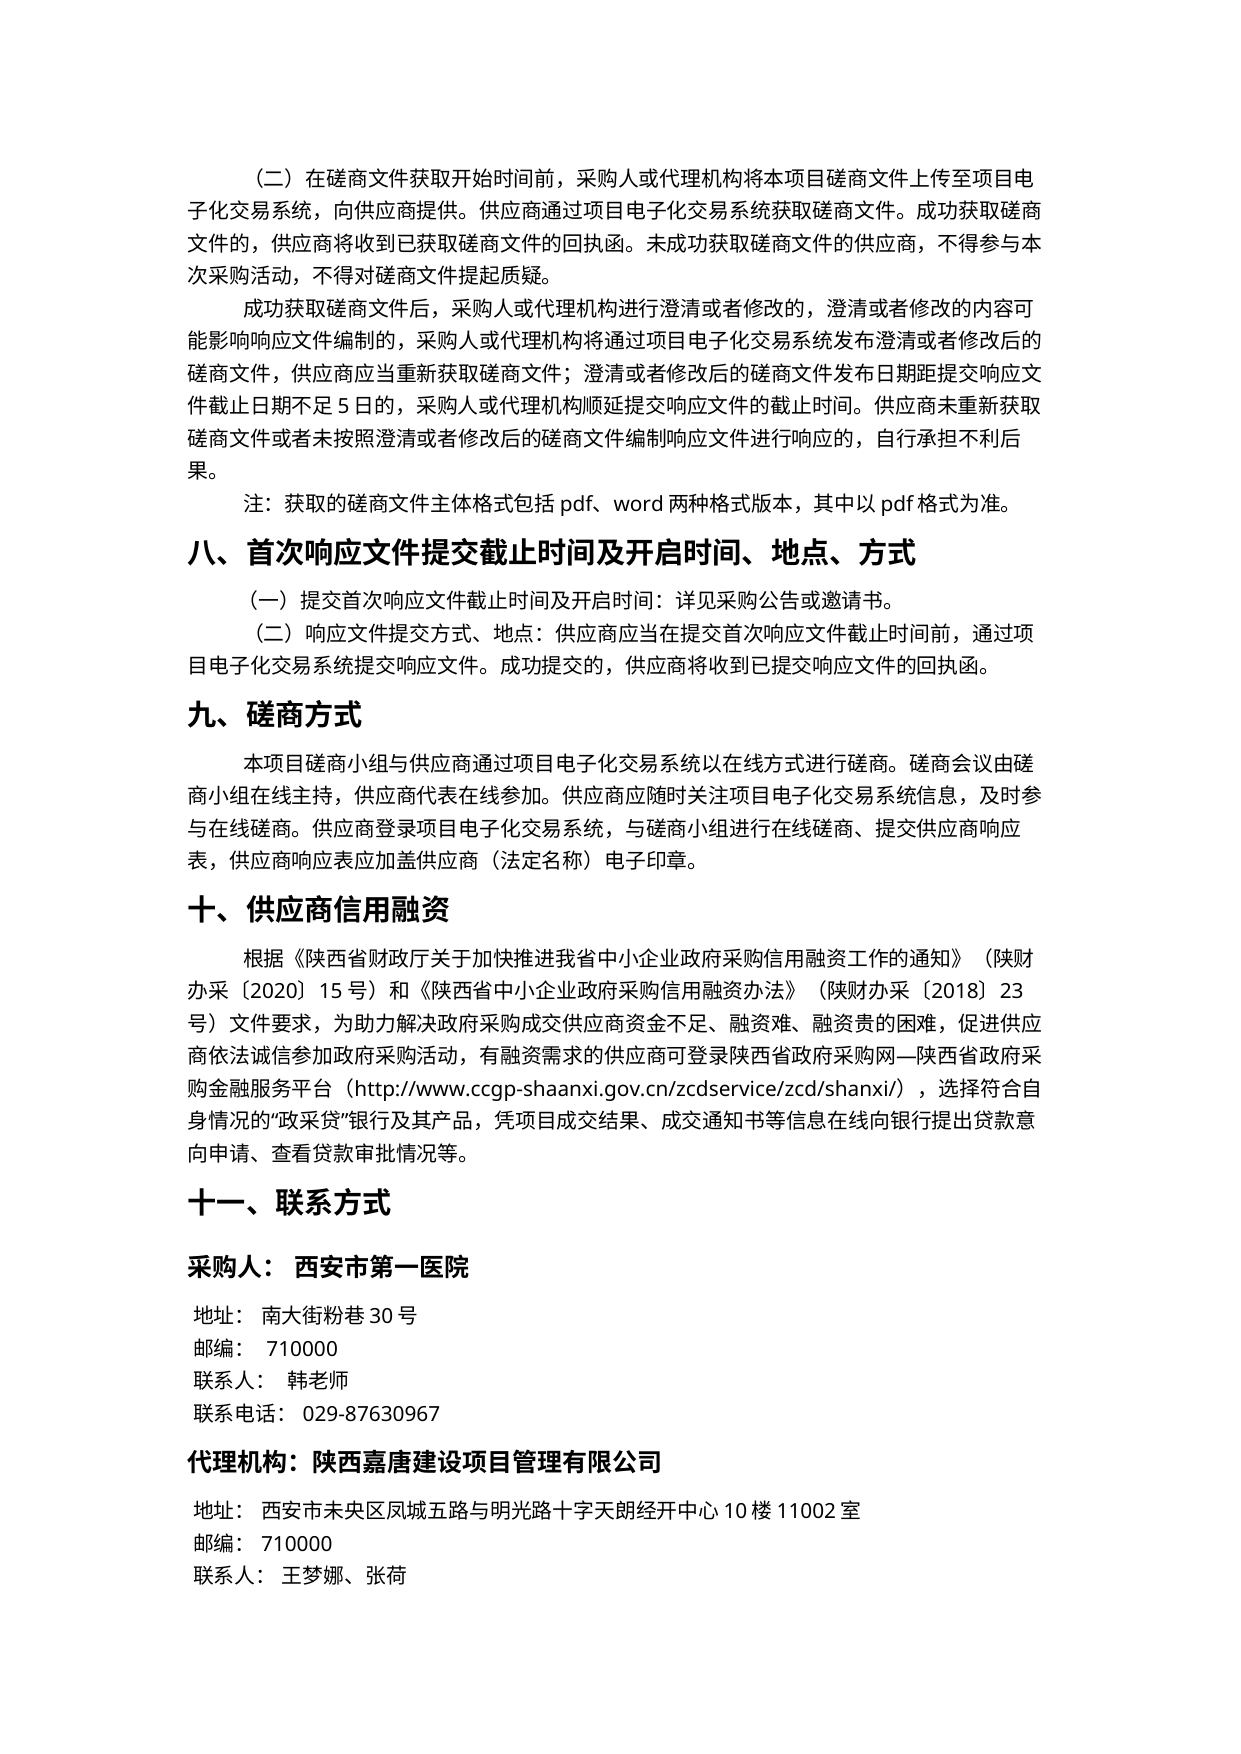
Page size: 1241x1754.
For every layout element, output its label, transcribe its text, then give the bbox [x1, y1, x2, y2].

text 注：获取的磋商文件主体格式包括pdf、word两种格式版本，其中以pdf格式为准。 [187, 487, 1053, 519]
text 地址： 西安市未央区凤城五路与明光路十字天朗经开中心10楼11002室 [187, 1494, 1053, 1527]
text （二）在磋商文件获取开始时间前，采购人或代理机构将本项目磋商文件上传至项目电子化交易系统，向供应商提供。供应商通过项目电子化交易系统获取磋商文件。成功获取磋商文件的，供应商将收到已获取磋商文件的回执函。未成功获取磋商文件的供应商，不得参与本次采购活动，不得对磋商文件提起质疑。 [187, 162, 1053, 292]
text 八、首次响应文件提交截止时间及开启时间、地点、方式 [187, 519, 1053, 584]
text 采购人： 西安市第一医院 [187, 1234, 1053, 1299]
text 联系人： 王梦娜、张荷 [187, 1559, 1053, 1592]
text 成功获取磋商文件后，采购人或代理机构进行澄清或者修改的，澄清或者修改的内容可能影响响应文件编制的，采购人或代理机构将通过项目电子化交易系统发布澄清或者修改后的磋商文件，供应商应当重新获取磋商文件；澄清或者修改后的磋商文件发布日期距提交响应文件截止日期不足5日的，采购人或代理机构顺延提交响应文件的截止时间。供应商未重新获取磋商文件或者未按照澄清或者修改后的磋商文件编制响应文件进行响应的，自行承担不利后果。 [187, 292, 1053, 487]
text 代理机构：陕西嘉唐建设项目管理有限公司 [187, 1429, 1053, 1494]
text 十、供应商信用融资 [187, 877, 1053, 942]
text 联系电话： 029-87630967 [187, 1397, 1053, 1429]
text （一）提交首次响应文件截止时间及开启时间：详见采购公告或邀请书。 [187, 584, 1053, 617]
text 邮编： 710000 [187, 1527, 1053, 1559]
text 九、磋商方式 [187, 682, 1053, 747]
text 联系人： 韩老师 [187, 1364, 1053, 1397]
text 根据《陕西省财政厅关于加快推进我省中小企业政府采购信用融资工作的通知》（陕财办采〔2020〕15 号）和《陕西省中小企业政府采购信用融资办法》（陕财办采〔2018〕23 号）文件要求，为助力解决政府采购成交供应商资金不足、融资难、融资贵的困难，促进供应商依法诚信参加政府采购活动，有融资需求的供应商可登录陕西省政府采购网—陕西省政府采购金融服务平台（http://www.ccgp-shaanxi.gov.cn/zcdservice/zcd/shanxi/），选择符合自身情况的“政采贷”银行及其产品，凭项目成交结果、成交通知书等信息在线向银行提出贷款意向申请、查看贷款审批情况等。 [187, 942, 1053, 1169]
text （二）响应文件提交方式、地点：供应商应当在提交首次响应文件截止时间前，通过项目电子化交易系统提交响应文件。成功提交的，供应商将收到已提交响应文件的回执函。 [187, 617, 1053, 682]
text 邮编： 710000 [187, 1332, 1053, 1364]
text 本项目磋商小组与供应商通过项目电子化交易系统以在线方式进行磋商。磋商会议由磋商小组在线主持，供应商代表在线参加。供应商应随时关注项目电子化交易系统信息，及时参与在线磋商。供应商登录项目电子化交易系统，与磋商小组进行在线磋商、提交供应商响应表，供应商响应表应加盖供应商（法定名称）电子印章。 [187, 747, 1053, 877]
text 十一、联系方式 [187, 1169, 1053, 1234]
text 地址： 南大街粉巷30号 [187, 1299, 1053, 1332]
